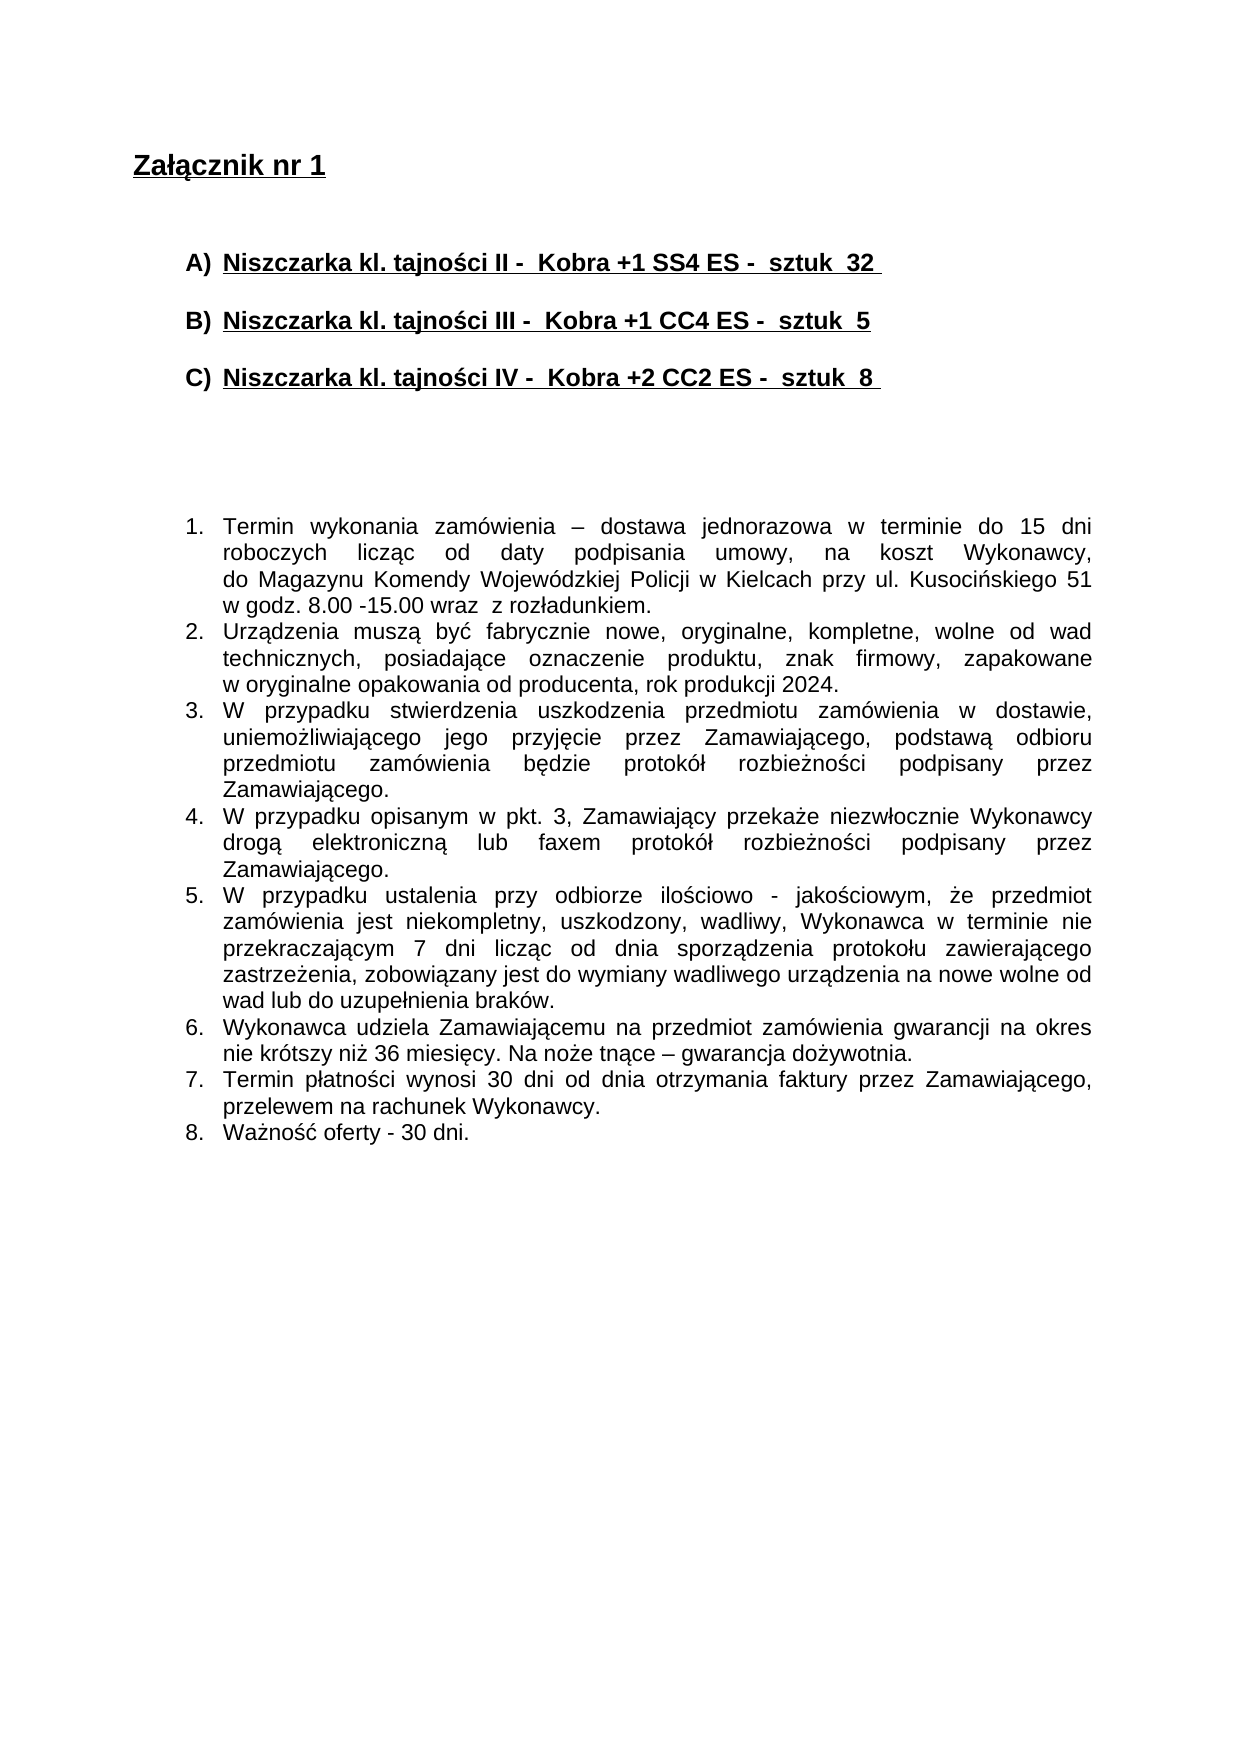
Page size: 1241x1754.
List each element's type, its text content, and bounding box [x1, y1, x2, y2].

list Niszczarka kl. tajności II - Kobra +1 SS4 ES - sztuk 32 [185, 248, 1093, 277]
list Wykonawca udziela Zamawiającemu na przedmiot zamówienia gwarancji na okres nie krótszy niż 36 miesięcy. Na noże tnące – gwarancja dożywotnia. [185, 1014, 1093, 1066]
list W przypadku stwierdzenia uszkodzenia przedmiotu zamówienia w dostawie, uniemożliwiającego jego przyjęcie przez Zamawiającego, podstawą odbioru przedmiotu zamówienia będzie protokół rozbieżności podpisany przez Zamawiającego. [185, 697, 1093, 803]
list Ważność oferty - 30 dni. [185, 1119, 1093, 1145]
list W przypadku ustalenia przy odbiorze ilościowo - jakościowym, że przedmiot zamówienia jest niekompletny, uszkodzony, wadliwy, Wykonawca w terminie nie przekraczającym 7 dni licząc od dnia sporządzenia protokołu zawierającego zastrzeżenia, zobowiązany jest do wymiany wadliwego urządzenia na nowe wolne od wad lub do uzupełnienia braków. [185, 882, 1093, 1014]
list Niszczarka kl. tajności IV - Kobra +2 CC2 ES - sztuk 8 [185, 363, 1093, 392]
list Termin płatności wynosi 30 dni od dnia otrzymania faktury przez Zamawiającego, przelewem na rachunek Wykonawcy. [185, 1066, 1093, 1119]
list Urządzenia muszą być fabrycznie nowe, oryginalne, kompletne, wolne od wad technicznych, posiadające oznaczenie produktu, znak firmowy, zapakowane w oryginalne opakowania od producenta, rok produkcji 2024. [185, 618, 1093, 697]
list Niszczarka kl. tajności III - Kobra +1 CC4 ES - sztuk 5 [185, 306, 1093, 334]
text Załącznik nr 1 [133, 148, 1093, 181]
list W przypadku opisanym w pkt. 3, Zamawiający przekaże niezwłocznie Wykonawcy drogą elektroniczną lub faxem protokół rozbieżności podpisany przez Zamawiającego. [185, 803, 1093, 882]
list Termin wykonania zamówienia – dostawa jednorazowa w terminie do 15 dni roboczych licząc od daty podpisania umowy, na koszt Wykonawcy, do Magazynu Komendy Wojewódzkiej Policji w Kielcach przy ul. Kusocińskiego 51 w godz. 8.00 -15.00 wraz z rozładunkiem. [185, 513, 1093, 618]
